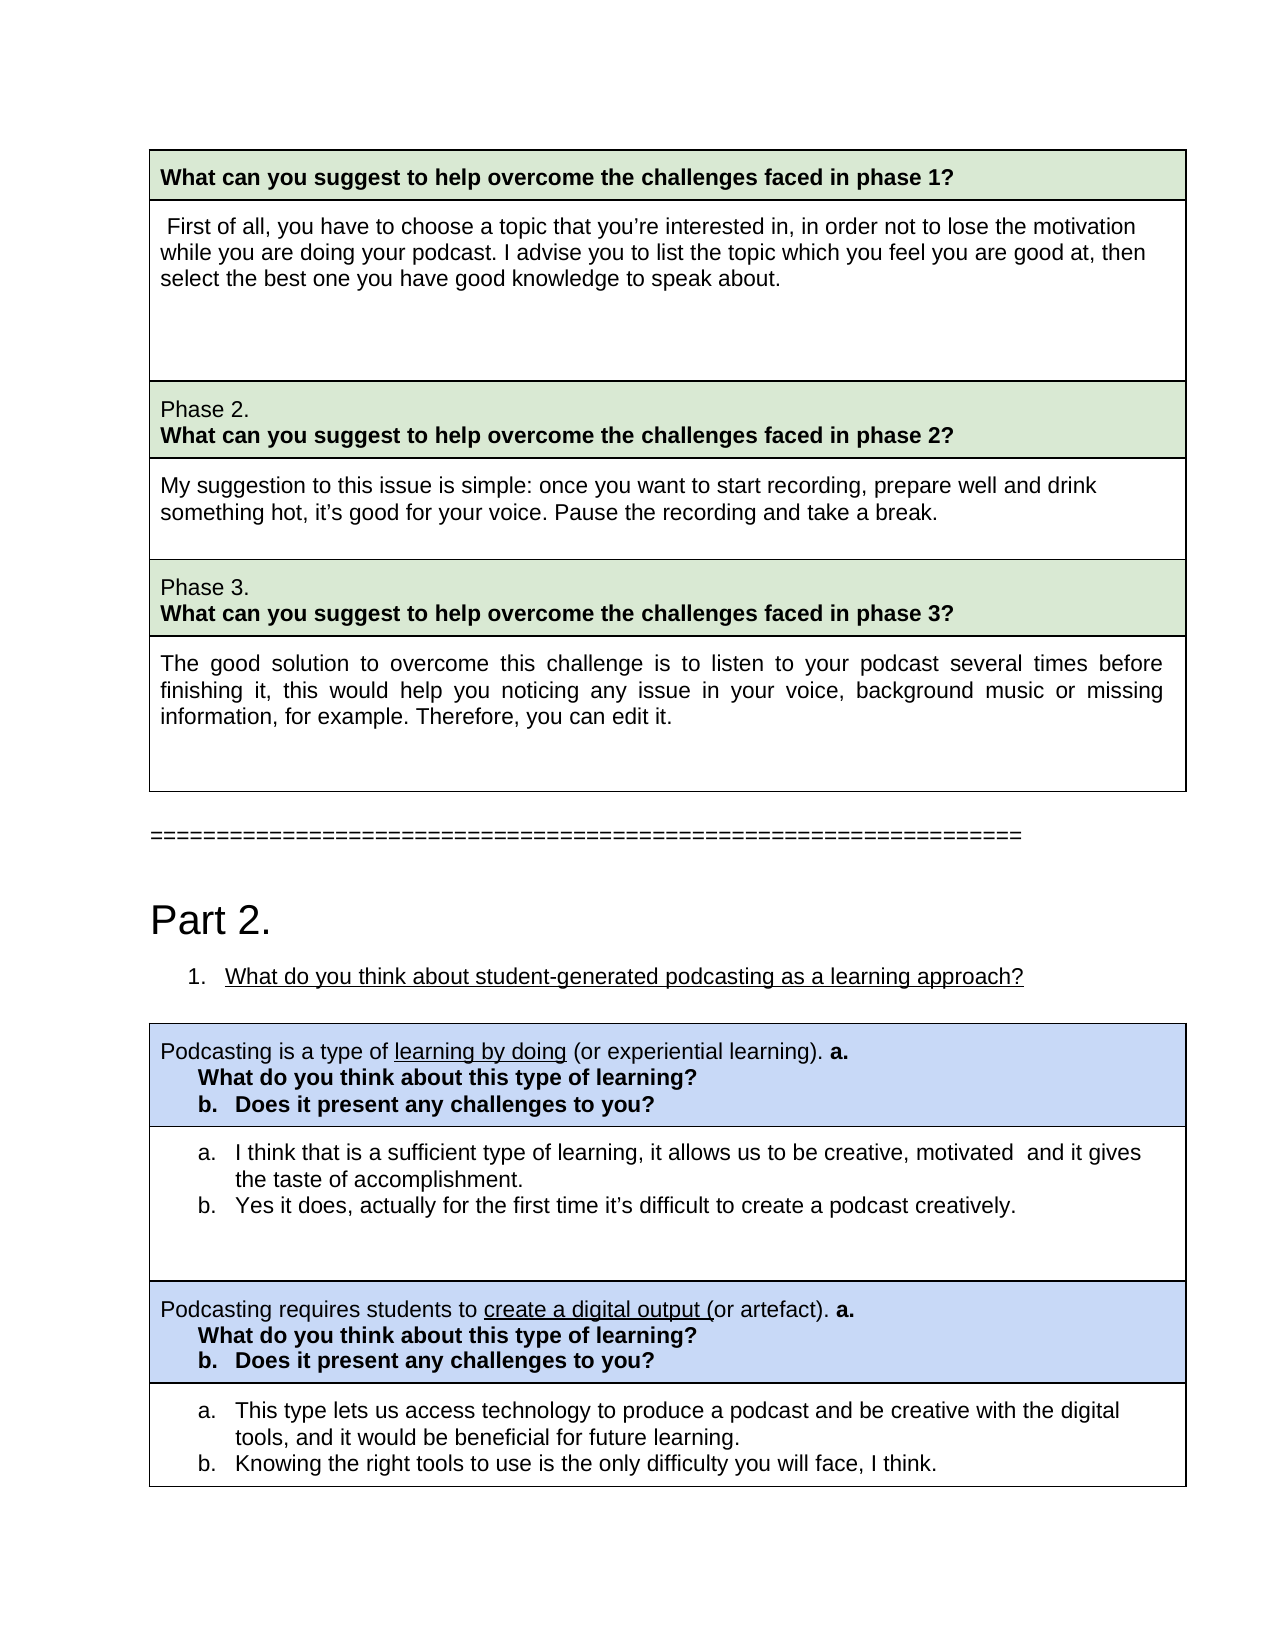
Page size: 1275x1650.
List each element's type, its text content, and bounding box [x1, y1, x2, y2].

text Part 2. [150, 895, 1188, 943]
table_cell Podcasting requires students to create a digital output (or artefact). a. What do you think about this type of learning? b. Does it present any challenges to you? [150, 1282, 1185, 1382]
table_cell First of all, you have to choose a topic that you’re interested in, in order not to lose the motivation while you are doing your podcast. I advise you to list the topic which you feel you are good at, then select the best one you have good knowledge to speak about. [150, 201, 1185, 380]
table_cell a. I think that is a sufficient type of learning, it allows us to be creative, motivated and it gives the taste of accomplishment. b. Yes it does, actually for the first time it’s difficult to create a podcast creatively. [150, 1127, 1185, 1280]
table_cell Phase 3. What can you suggest to help overcome the challenges faced in phase 3? [150, 560, 1185, 635]
table_cell a. This type lets us access technology to produce a podcast and be creative with the digital tools, and it would be beneficial for future learning. b. Knowing the right tools to use is the only difficulty you will face, I think. [150, 1384, 1185, 1486]
table_cell The good solution to overcome this challenge is to listen to your podcast several times before finishing it, this would help you noticing any issue in your voice, background music or missing information, for example. Therefore, you can edit it. [150, 637, 1185, 791]
table_header Podcasting is a type of learning by doing (or experiential learning). a. What do you think about this type of learning? b. Does it present any challenges to you? [150, 1024, 1185, 1126]
table_cell My suggestion to this issue is simple: once you want to start recording, prepare well and drink something hot, it’s good for your voice. Pause the recording and take a break. [150, 459, 1185, 558]
text 1. What do you think about student-generated podcasting as a learning approach? [187, 963, 1188, 989]
text ================================================================== [150, 822, 1188, 848]
table_cell Phase 2. What can you suggest to help overcome the challenges faced in phase 2? [150, 382, 1185, 457]
table_header What can you suggest to help overcome the challenges faced in phase 1? [150, 151, 1185, 199]
